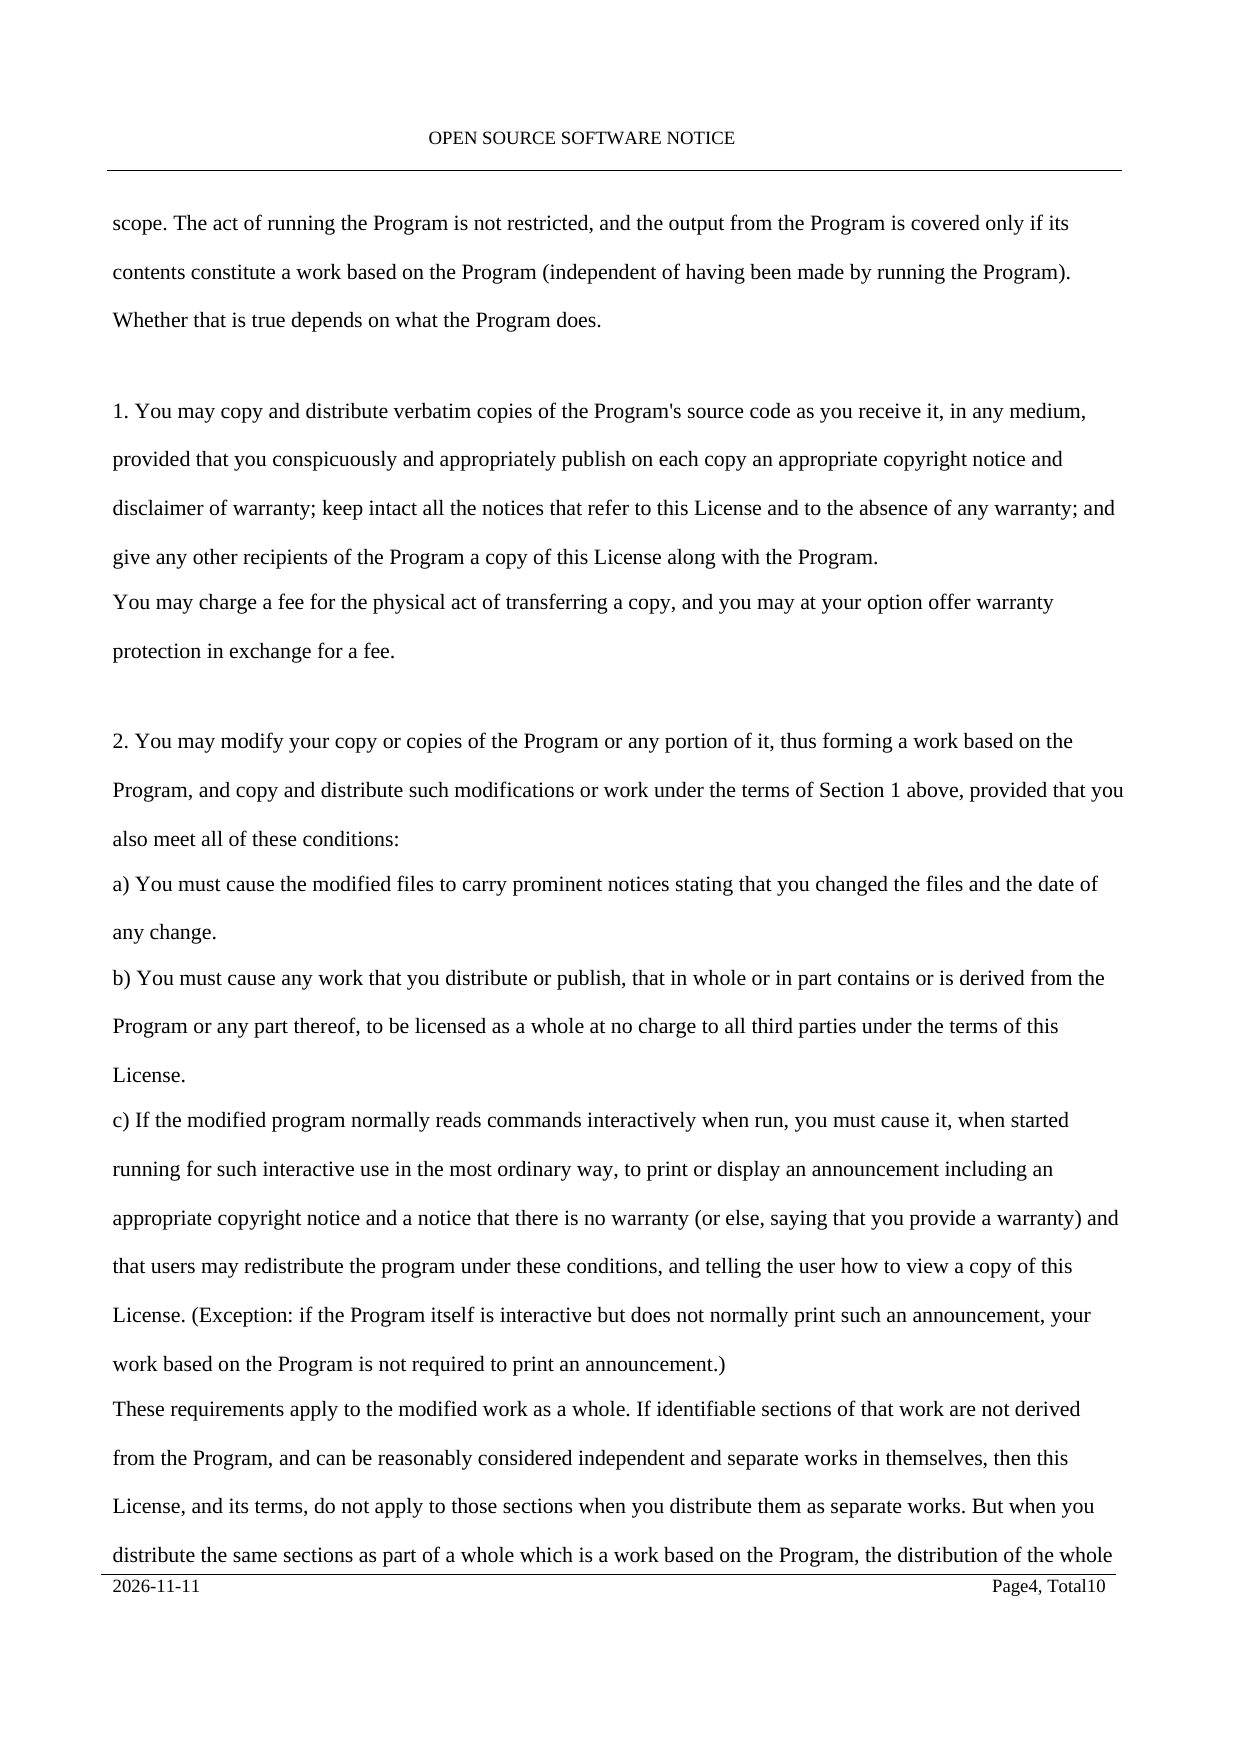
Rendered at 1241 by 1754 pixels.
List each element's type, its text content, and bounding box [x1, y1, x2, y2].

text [112, 1392, 1128, 1571]
text You may charge a fee for the physical act of transferring a copy, and you may at your option offer warranty protection in exchange for a fee. [112, 585, 1128, 667]
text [112, 206, 1128, 336]
text a) You must cause the modified files to carry prominent notices stating that you changed the files and the date of any change. [112, 867, 1128, 948]
text c) If the modified program normally reads commands interactively when run, you must cause it, when started running for such interactive use in the most ordinary way, to print or display an announcement including an appropriate copyright notice and a notice that there is no warranty (or else, saying that you provide a warranty) and that users may redistribute the program under these conditions, and telling the user how to view a copy of this License. (Exception: if the Program itself is interactive but does not normally print such an announcement, your work based on the Program is not required to print an announcement.) [112, 1103, 1128, 1380]
text 1. You may copy and distribute verbatim copies of the Program's source code as you receive it, in any medium, provided that you conspicuously and appropriately publish on each copy an appropriate copyright notice and disclaimer of warranty; keep intact all the notices that refer to this License and to the absence of any warranty; and give any other recipients of the Program a copy of this License along with the Program. [112, 394, 1128, 573]
text 2. You may modify your copy or copies of the Program or any portion of it, thus forming a work based on the Program, and copy and distribute such modifications or work under the terms of Section 1 above, provided that you also meet all of these conditions: [112, 724, 1128, 854]
text b) You must cause any work that you distribute or publish, that in whole or in part contains or is derived from the Program or any part thereof, to be licensed as a whole at no charge to all third parties under the terms of this License. [112, 961, 1128, 1091]
